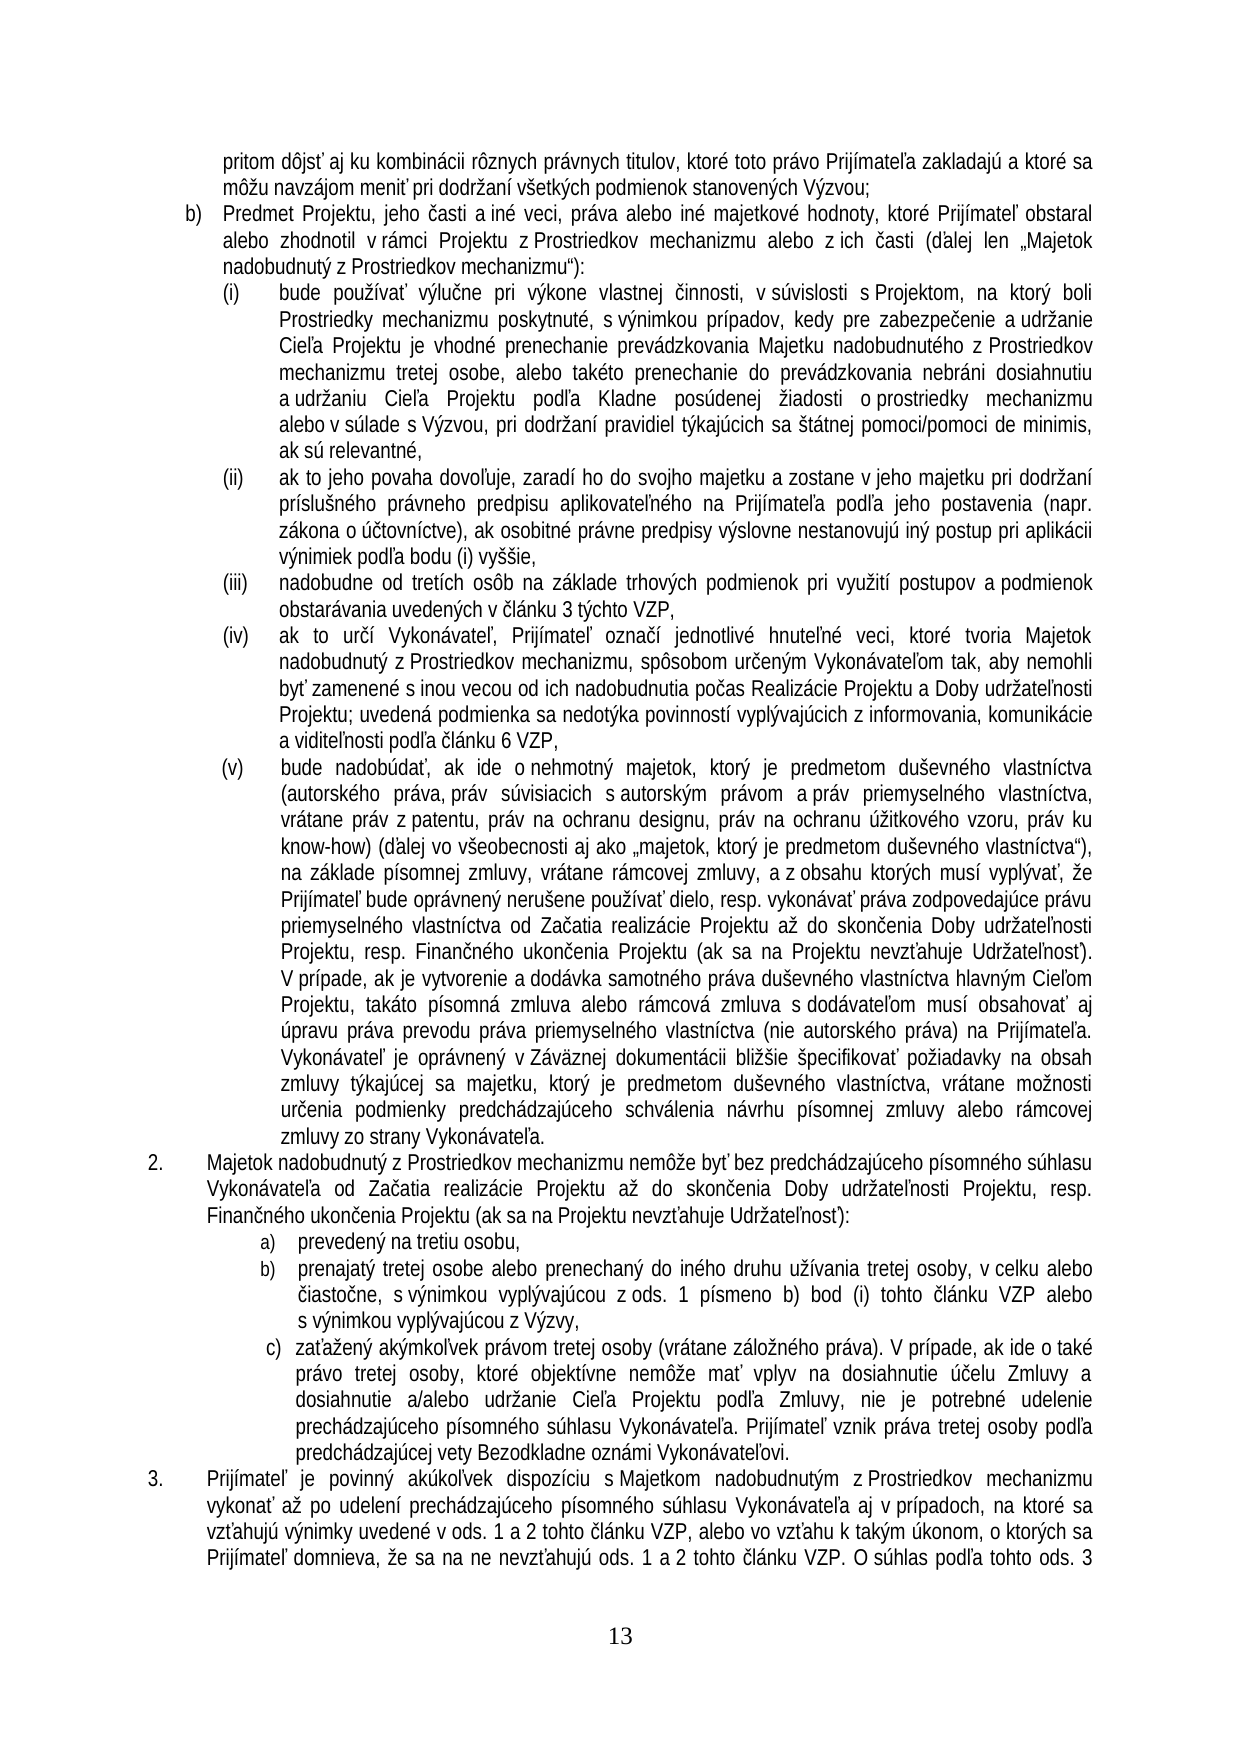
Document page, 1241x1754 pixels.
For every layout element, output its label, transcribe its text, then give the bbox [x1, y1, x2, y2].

list nadobudne od tretích osôb na základe trhových podmienok pri využití postupov a podmienok obstarávania uvedených v článku 3 týchto VZP, [223, 569, 1093, 622]
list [185, 148, 1093, 200]
list Predmet Projektu, jeho časti a iné veci, práva alebo iné majetkové hodnoty, ktoré Prijímateľ obstaral alebo zhodnotil v rámci Projektu z Prostriedkov mechanizmu alebo z ich časti (ďalej len „Majetok nadobudnutý z Prostriedkov mechanizmu“): [185, 200, 1093, 279]
list zaťažený akýmkoľvek právom tretej osoby (vrátane záložného práva). V prípade, ak ide o také právo tretej osoby, ktoré objektívne nemôže mať vplyv na dosiahnutie účelu Zmluvy a dosiahnutie a/alebo udržanie Cieľa Projektu podľa Zmluvy, nie je potrebné udelenie prechádzajúceho písomného súhlasu Vykonávateľa. Prijímateľ vznik práva tretej osoby podľa predchádzajúcej vety Bezodkladne oznámi Vykonávateľovi. [266, 1333, 1093, 1465]
list bude nadobúdať, ak ide o nehmotný majetok, ktorý je predmetom duševného vlastníctva (autorského práva, práv súvisiacich s autorským právom a práv priemyselného vlastníctva, vrátane práv z patentu, práv na ochranu designu, práv na ochranu úžitkového vzoru, práv ku know-how) (ďalej vo všeobecnosti aj ako „majetok, ktorý je predmetom duševného vlastníctva“), na základe písomnej zmluvy, vrátane rámcovej zmluvy, a z obsahu ktorých musí vyplývať, že Prijímateľ bude oprávnený nerušene používať dielo, resp. vykonávať práva zodpovedajúce právu priemyselného vlastníctva od Začatia realizácie Projektu až do skončenia Doby udržateľnosti Projektu, resp. Finančného ukončenia Projektu (ak sa na Projektu nevzťahuje Udržateľnosť). V prípade, ak je vytvorenie a dodávka samotného práva duševného vlastníctva hlavným Cieľom Projektu, takáto písomná zmluva alebo rámcová zmluva s dodávateľom musí obsahovať aj úpravu práva prevodu práva priemyselného vlastníctva (nie autorského práva) na Prijímateľa. Vykonávateľ je oprávnený v Záväznej dokumentácii bližšie špecifikovať požiadavky na obsah zmluvy týkajúcej sa majetku, ktorý je predmetom duševného vlastníctva, vrátane možnosti určenia podmienky predchádzajúceho schválenia návrhu písomnej zmluvy alebo rámcovej zmluvy zo strany Vykonávateľa. [221, 754, 1093, 1149]
list Majetok nadobudnutý z Prostriedkov mechanizmu nemôže byť bez predchádzajúceho písomného súhlasu Vykonávateľa od Začatia realizácie Projektu až do skončenia Doby udržateľnosti Projektu, resp. Finančného ukončenia Projektu (ak sa na Projektu nevzťahuje Udržateľnosť): [148, 1149, 1093, 1228]
list prevedený na tretiu osobu, [260, 1228, 1093, 1254]
list ak to jeho povaha dovoľuje, zaradí ho do svojho majetku a zostane v jeho majetku pri dodržaní príslušného právneho predpisu aplikovateľného na Prijímateľa podľa jeho postavenia (napr. zákona o účtovníctve), ak osobitné právne predpisy výslovne nestanovujú iný postup pri aplikácii výnimiek podľa bodu (i) vyššie, [223, 464, 1093, 569]
list prenajatý tretej osobe alebo prenechaný do iného druhu užívania tretej osoby, v celku alebo čiastočne, s výnimkou vyplývajúcou z ods. 1 písmeno b) bod (i) tohto článku VZP alebo s výnimkou vyplývajúcou z Výzvy, [260, 1254, 1093, 1333]
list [148, 1465, 1093, 1571]
list ak to určí Vykonávateľ, Prijímateľ označí jednotlivé hnuteľné veci, ktoré tvoria Majetok nadobudnutý z Prostriedkov mechanizmu, spôsobom určeným Vykonávateľom tak, aby nemohli byť zamenené s inou vecou od ich nadobudnutia počas Realizácie Projektu a Doby udržateľnosti Projektu; uvedená podmienka sa nedotýka povinností vyplývajúcich z informovania, komunikácie a viditeľnosti podľa článku 6 VZP, [223, 622, 1093, 754]
list bude používať výlučne pri výkone vlastnej činnosti, v súvislosti s Projektom, na ktorý boli Prostriedky mechanizmu poskytnuté, s výnimkou prípadov, kedy pre zabezpečenie a udržanie Cieľa Projektu je vhodné prenechanie prevádzkovania Majetku nadobudnutého z Prostriedkov mechanizmu tretej osobe, alebo takéto prenechanie do prevádzkovania nebráni dosiahnutiu a udržaniu Cieľa Projektu podľa Kladne posúdenej žiadosti o prostriedky mechanizmu alebo v súlade s Výzvou, pri dodržaní pravidiel týkajúcich sa štátnej pomoci/pomoci de minimis, ak sú relevantné, [223, 279, 1093, 464]
